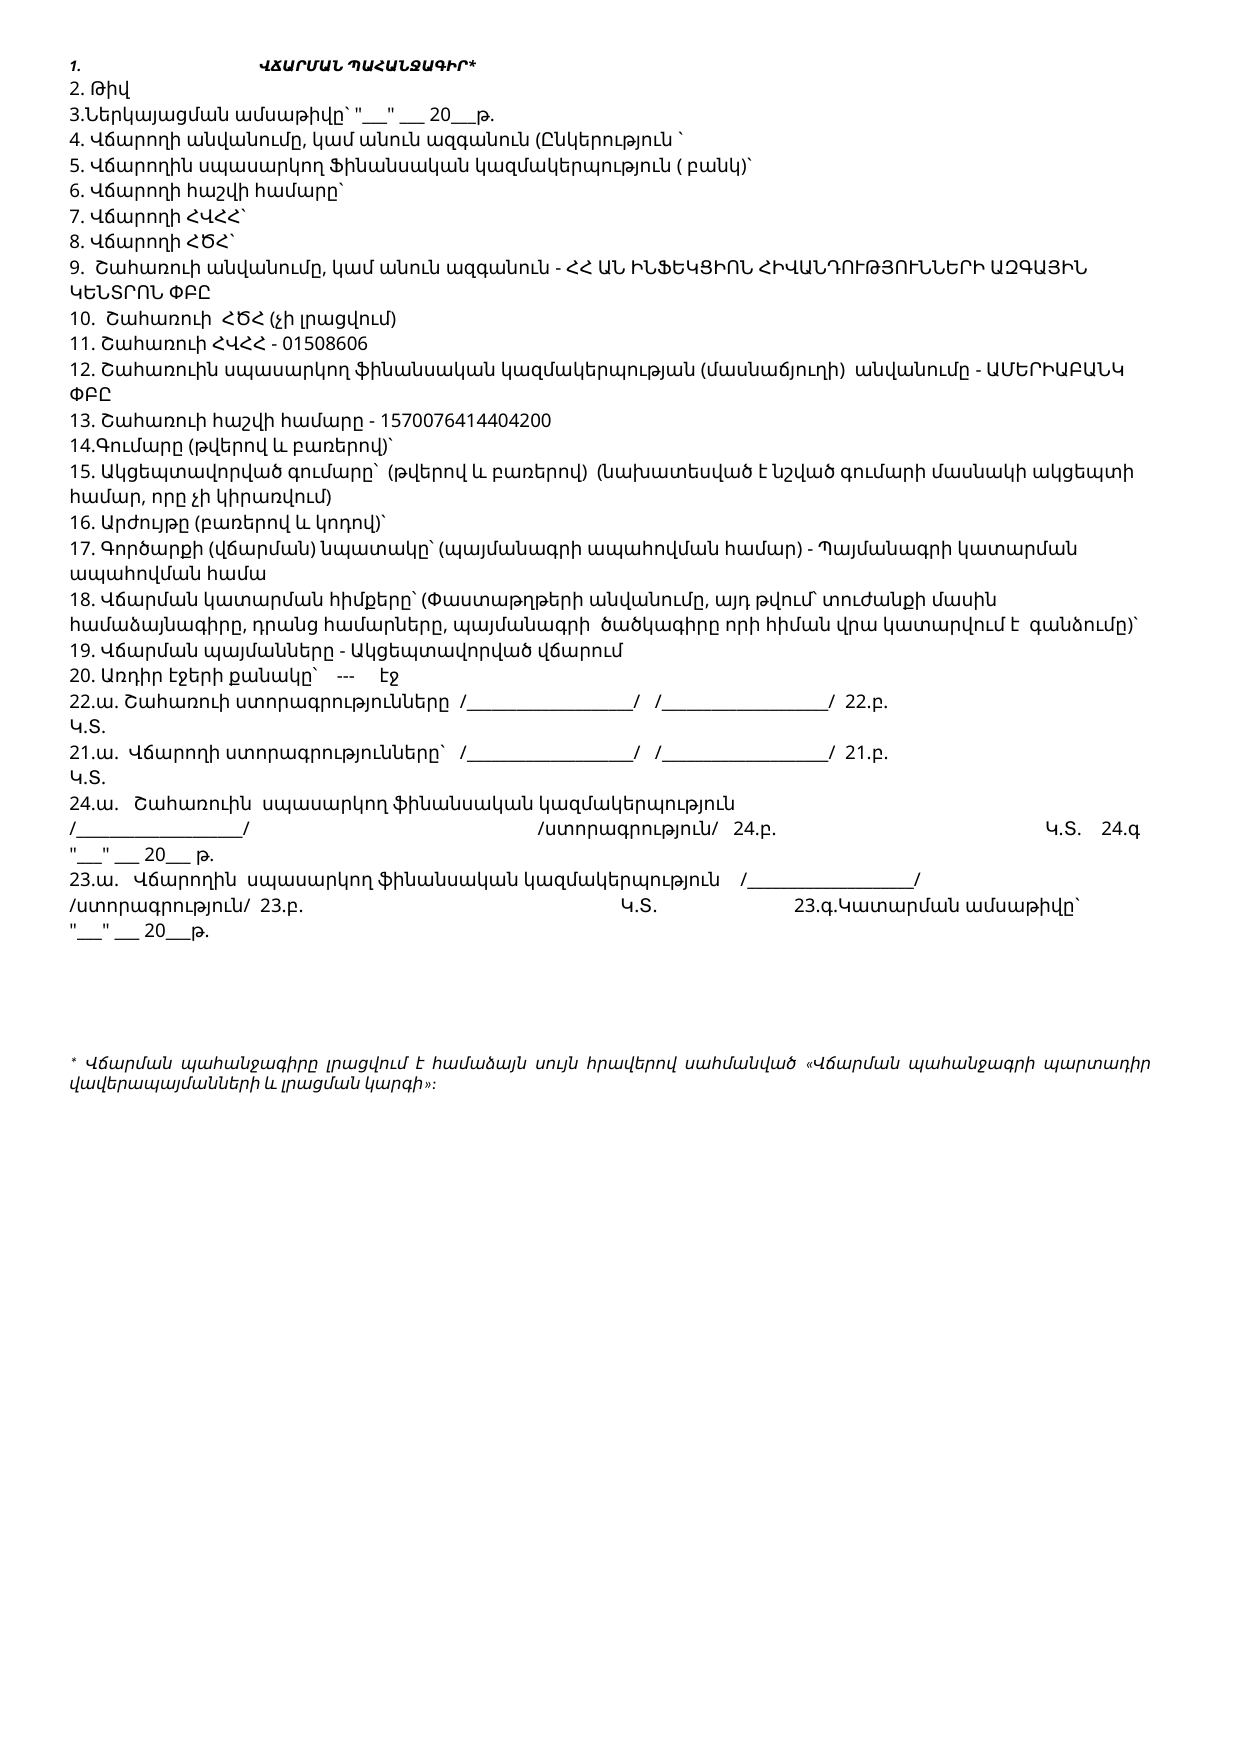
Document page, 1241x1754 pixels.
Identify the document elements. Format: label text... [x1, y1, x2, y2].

text * Վճարման պահանջագիրը լրացվում է համաձայն սույն հրավերով սահմանված «Վճարման պահանջագրի պարտադիր վավերապայմանների և լրացման կարգի»: [69, 1053, 1152, 1094]
